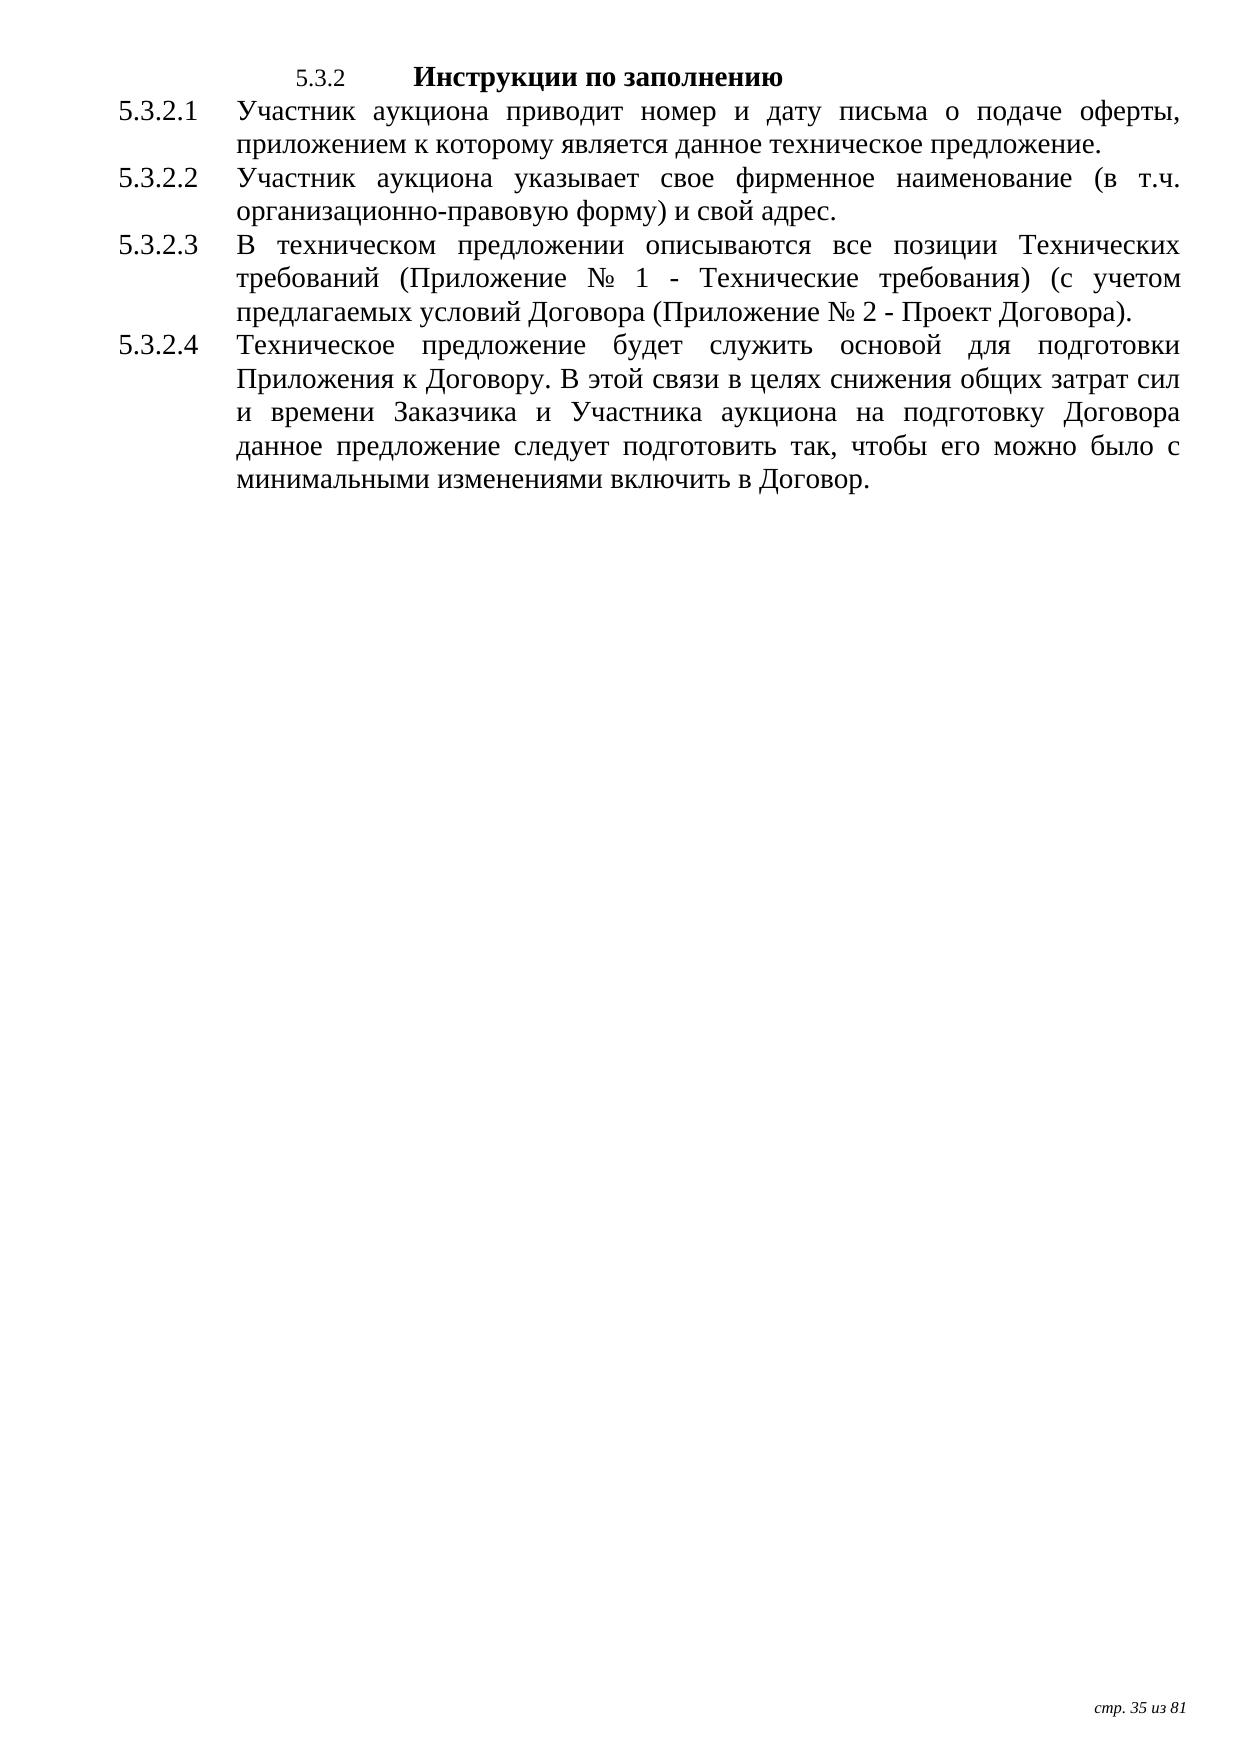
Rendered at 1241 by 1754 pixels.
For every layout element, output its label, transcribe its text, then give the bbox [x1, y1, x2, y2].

text В техническом предложении описываются все позиции Технических требований (Приложение № 1 - Технические требования) (с учетом предлагаемых условий Договора (Приложение № 2 - Проект Договора). [118, 227, 1181, 327]
text Инструкции по заполнению [236, 59, 1181, 93]
text Участник аукциона приводит номер и дату письма о подаче оферты, приложением к которому является данное техническое предложение. [118, 93, 1181, 160]
text Участник аукциона указывает свое фирменное наименование (в т.ч. организационно-правовую форму) и свой адрес. [118, 160, 1181, 227]
text Техническое предложение будет служить основой для подготовки Приложения к Договору. В этой связи в целях снижения общих затрат сил и времени Заказчика и Участника аукциона на подготовку Договора данное предложение следует подготовить так, чтобы его можно было с минимальными изменениями включить в Договор. [118, 327, 1181, 495]
